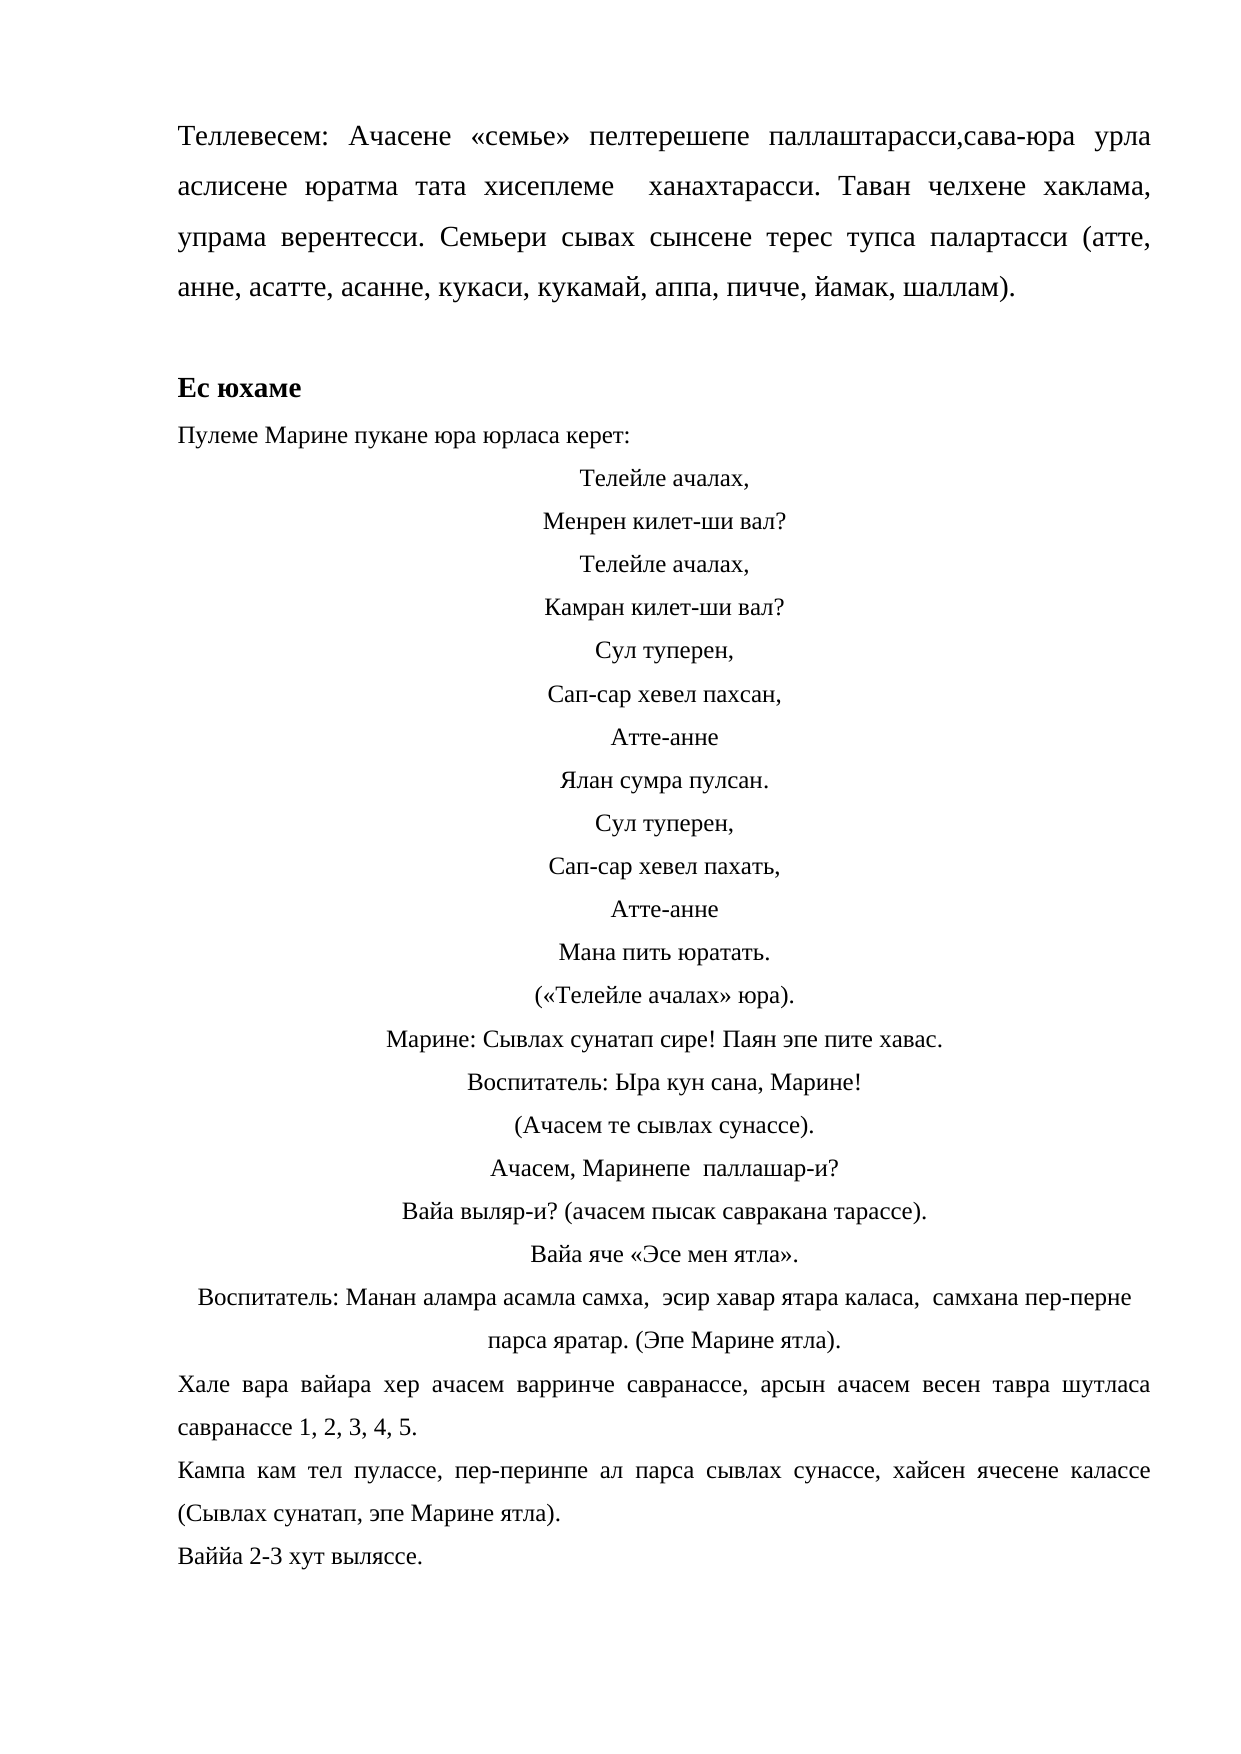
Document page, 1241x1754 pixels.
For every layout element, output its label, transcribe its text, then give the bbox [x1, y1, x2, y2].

text Марине: Сывлах сунатап сире! Паян эпе пите хавас. [177, 1024, 1152, 1052]
text Мана пить юратать. [177, 937, 1152, 966]
text (Ачасем те сывлах сунассе). [177, 1110, 1152, 1139]
text Ес юхаме [177, 370, 1152, 403]
text Атте-анне [177, 722, 1152, 751]
text Сап-сар хевел пахсан, [177, 679, 1152, 707]
text Ваййа 2-3 хут выляссе. [177, 1541, 1152, 1570]
text Пулеме Марине пукане юра юрласа керет: [177, 420, 1152, 449]
text Вайа выляр-и? (ачасем пысак савракана тарассе). [177, 1196, 1152, 1225]
text Телейле ачалах, [177, 463, 1152, 492]
text Атте-анне [177, 894, 1152, 923]
text Сул туперен, [177, 808, 1152, 837]
text Сап-сар хевел пахать, [177, 851, 1152, 880]
text Телейле ачалах, [177, 549, 1152, 578]
text Ялан сумра пулсан. [177, 765, 1152, 794]
text («Телейле ачалах» юра). [177, 981, 1152, 1009]
text Ачасем, Маринепе паллашар-и? [177, 1153, 1152, 1182]
text Хале вара вайара хер ачасем варринче савранассе, арсын ачасем весен тавра шутласа савранассе 1, 2, 3, 4, 5. [177, 1369, 1152, 1441]
text Сул туперен, [177, 636, 1152, 664]
text Камран килет-ши вал? [177, 592, 1152, 621]
text Теллевесем: Ачасене «семье» пелтерешепе паллаштарасси,сава-юра урла аслисене юратма тата хисеплеме ханахтарасси. Таван челхене хаклама, упрама верентесси. Семьери сывах сынсене терес тупса палартасси (атте, анне, асатте, асанне, кукаси, кукамай, аппа, пичче, йамак, шаллам). [177, 118, 1152, 303]
text Воспитатель: Ыра кун сана, Марине! [177, 1067, 1152, 1096]
text Менрен килет-ши вал? [177, 506, 1152, 535]
text Воспитатель: Манан аламра асамла самха, эсир хавар ятара каласа, самхана пер-перне парса яратар. (Эпе Марине ятла). [177, 1282, 1152, 1354]
text Вайа яче «Эсе мен ятла». [177, 1239, 1152, 1268]
text Кампа кам тел пулассе, пер-перинпе ал парса сывлах сунассе, хайсен ячесене калассе (Сывлах сунатап, эпе Марине ятла). [177, 1455, 1152, 1527]
